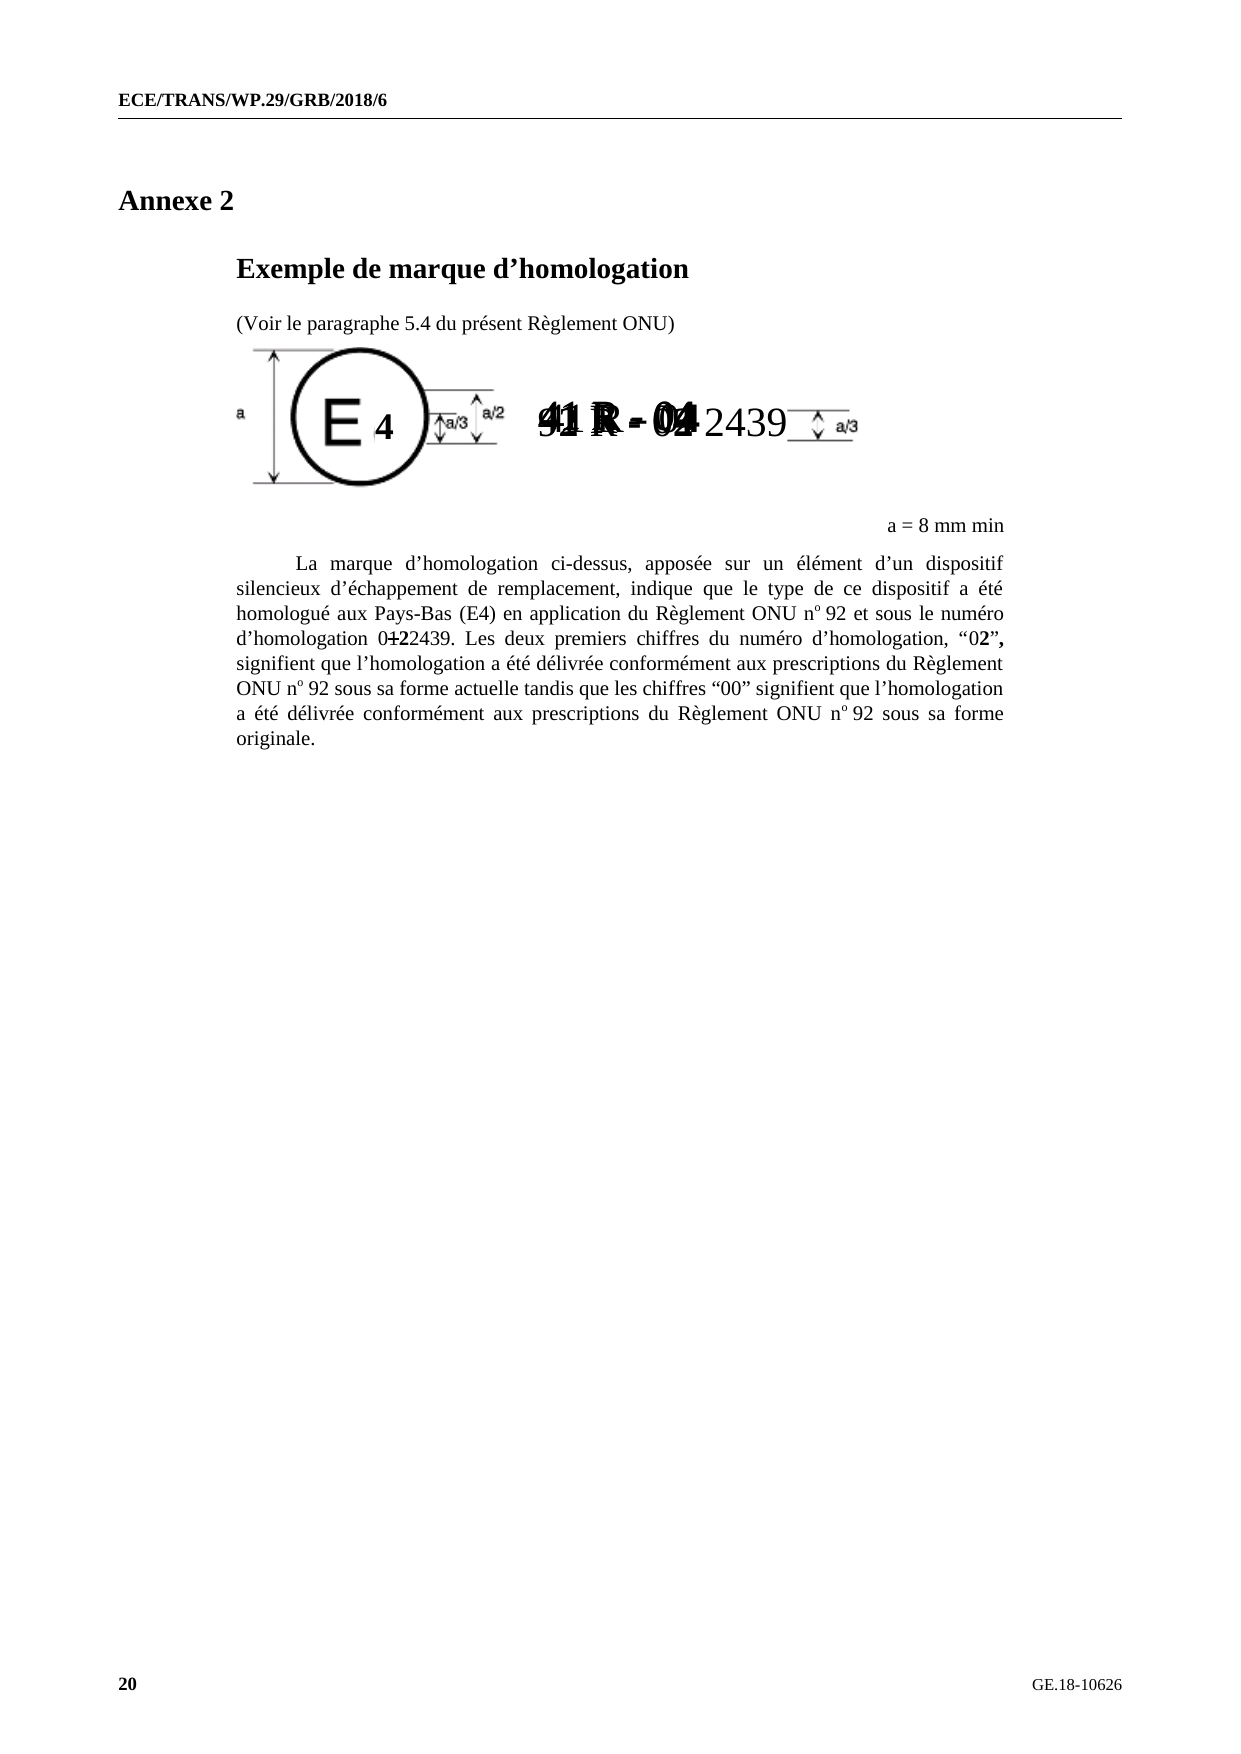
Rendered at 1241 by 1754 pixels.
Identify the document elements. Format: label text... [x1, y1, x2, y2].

text Exemple de marque d’homologation [118, 254, 1004, 285]
text La marque d’homologation ci-dessus, apposée sur un élément d’un dispositif silencieux d’échappement de remplacement, indique que le type de ce dispositif a été homologué aux Pays-Bas (E4) en application du Règlement ONU no 92 et sous le numéro d’homologation 0122439. Les deux premiers chiffres du numéro d’homologation, “02”, signifient que l’homologation a été délivrée conformément aux prescriptions du Règlement ONU no 92 sous sa forme actuelle tandis que les chiffres “00” signifient que l’homologation a été délivrée conformément aux prescriptions du Règlement ONU no 92 sous sa forme originale. [236, 549, 1004, 749]
text a = 8 mm min [236, 512, 1004, 537]
text Annexe 2 [118, 185, 1004, 216]
picture [236, 347, 881, 500]
text (Voir le paragraphe 5.4 du présent Règlement ONU) [236, 310, 1004, 335]
